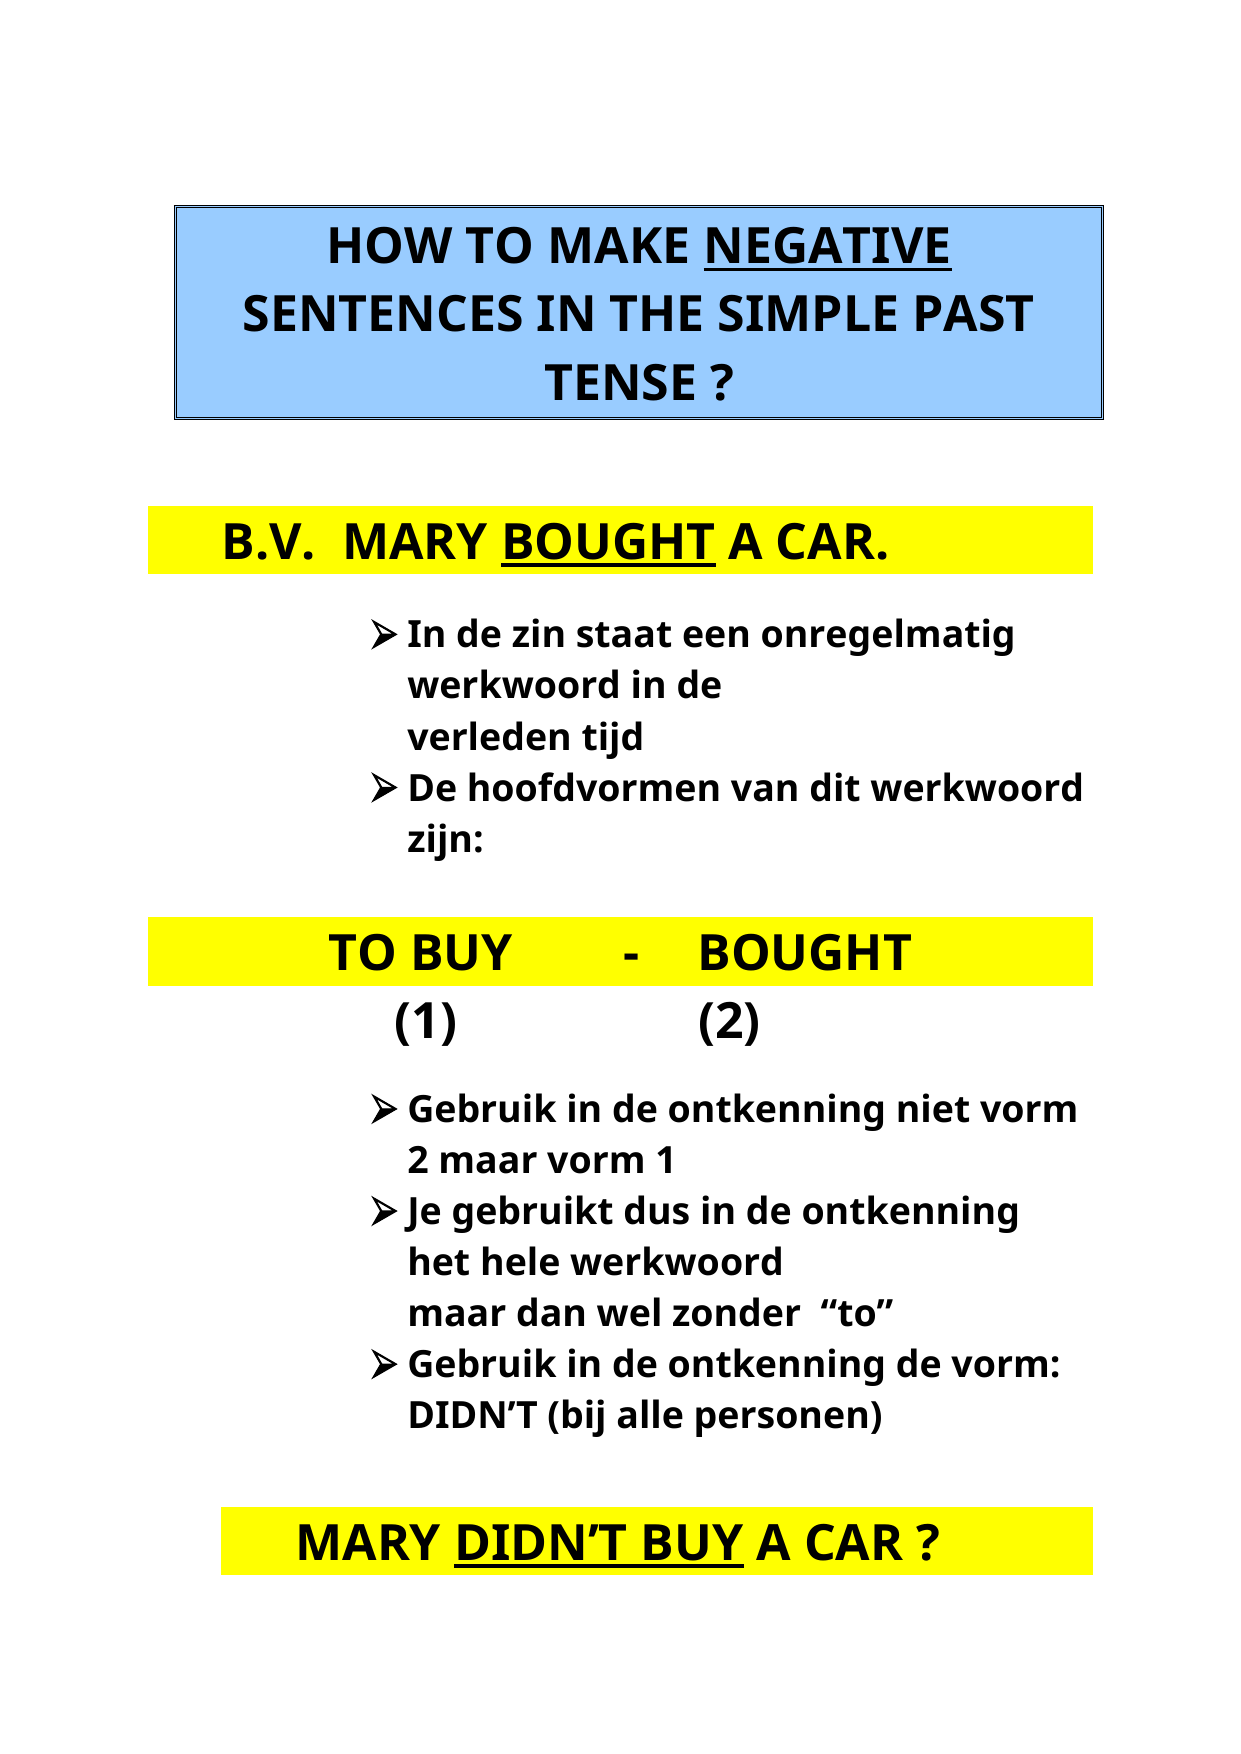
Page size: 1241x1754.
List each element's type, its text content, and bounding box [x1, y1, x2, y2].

list Gebruik in de ontkenning niet vorm 2 maar vorm 1 [369, 1082, 1093, 1184]
text verleden tijd [407, 710, 1093, 761]
text maar dan wel zonder “to” [407, 1287, 1093, 1338]
text MARY DIDN’T BUY A CAR ? [221, 1507, 1093, 1575]
text HOW TO MAKE NEGATIVE SENTENCES IN THE SIMPLE PAST TENSE ? [177, 208, 1101, 417]
list Je gebruikt dus in de ontkenning het hele werkwoord [369, 1184, 1093, 1287]
subtitle TO BUY - BOUGHT [148, 917, 1093, 986]
list In de zin staat een onregelmatig werkwoord in de [369, 608, 1093, 710]
list De hoofdvormen van dit werkwoord zijn: [369, 761, 1093, 863]
list (2) [394, 986, 1093, 1054]
text B.V. MARY BOUGHT A CAR. [148, 506, 1093, 574]
list Gebruik in de ontkenning de vorm: DIDN’T (bij alle personen) [369, 1338, 1093, 1440]
